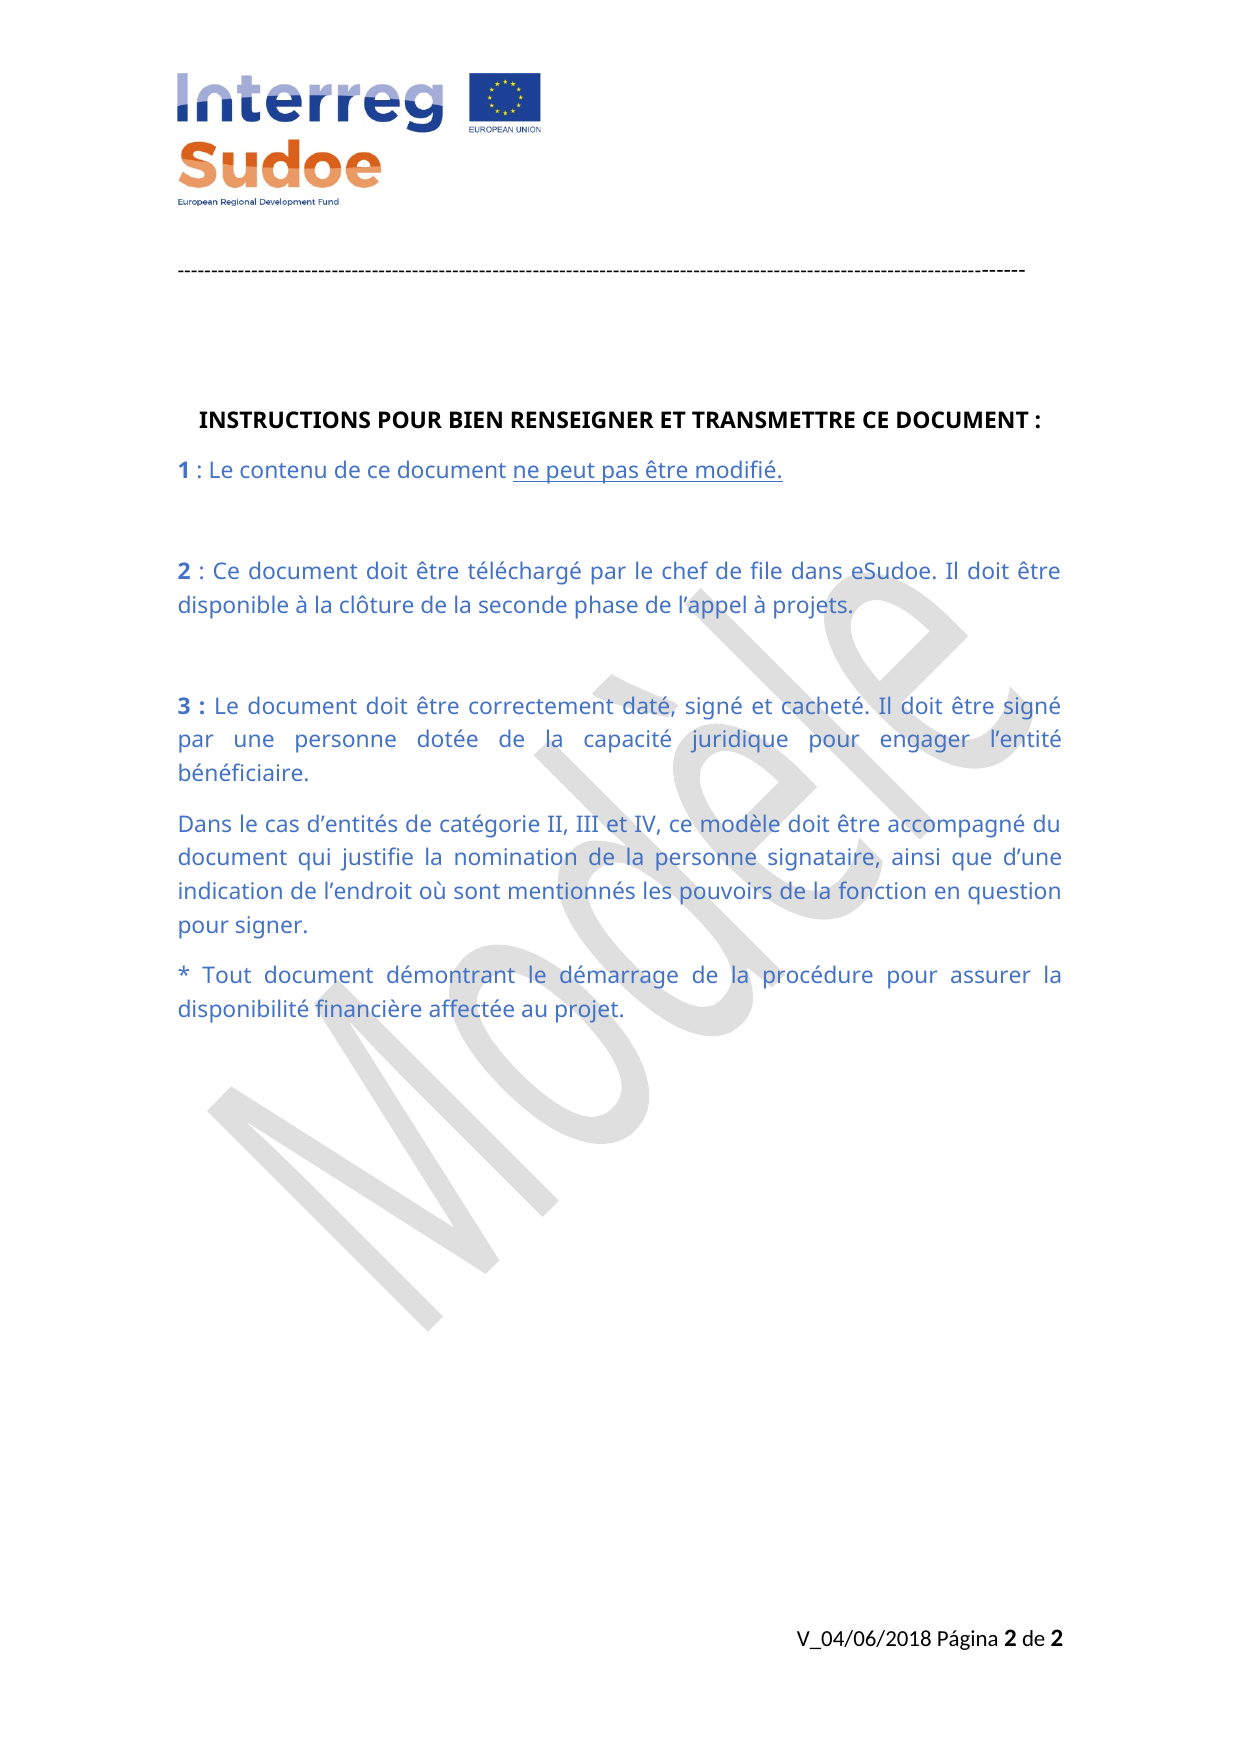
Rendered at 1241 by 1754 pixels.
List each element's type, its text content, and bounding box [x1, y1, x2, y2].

text 1 : Le contenu de ce document ne peut pas être modifié. [177, 454, 1063, 486]
text * Tout document démontrant le démarrage de la procédure pour assurer la disponibilité financière affectée au projet. [177, 959, 1063, 1024]
text INSTRUCTIONS POUR BIEN RENSEIGNER ET TRANSMETTRE CE DOCUMENT : [177, 404, 1063, 435]
picture [177, 73, 541, 206]
text 2 : Ce document doit être téléchargé par le chef de file dans eSudoe. Il doit être disponible à la clôture de la seconde phase de l’appel à projets. [177, 555, 1063, 620]
text 3 : Le document doit être correctement daté, signé et cacheté. Il doit être signé par une personne dotée de la capacité juridique pour engager l’entité bénéficiaire. [177, 690, 1063, 788]
text Dans le cas d’entités de catégorie II, III et IV, ce modèle doit être accompagné du document qui justifie la nomination de la personne signataire, ainsi que d’une indication de l’endroit où sont mentionnés les pouvoirs de la fonction en question pour signer. [177, 808, 1063, 940]
text ------------------------------------------------------------------------------------------------------------------------------ [177, 253, 1063, 284]
